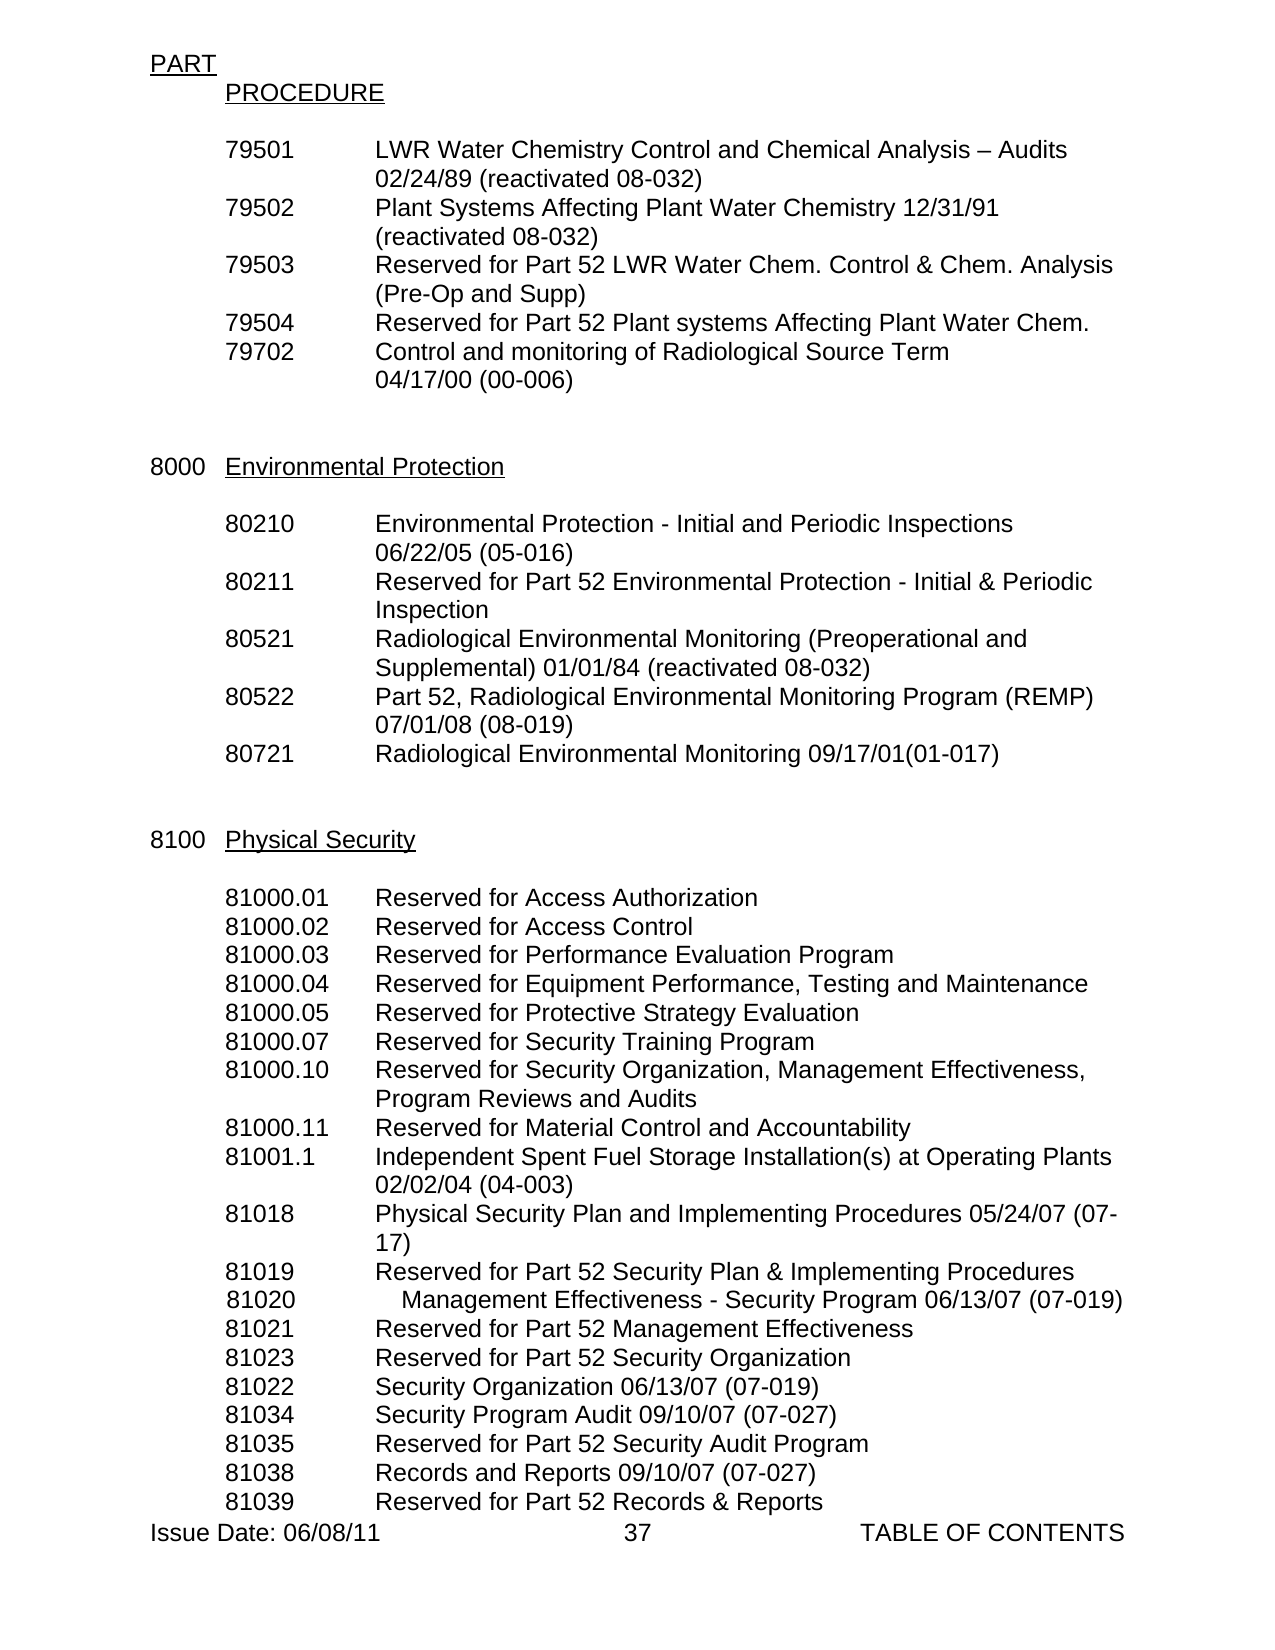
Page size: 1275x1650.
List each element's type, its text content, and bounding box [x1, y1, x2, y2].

text 81000.11 Reserved for Material Control and Accountability [225, 1113, 1125, 1142]
text 79504 Reserved for Part 52 Plant systems Affecting Plant Water Chem. [150, 308, 1125, 337]
text 06/22/05 (05-016) [150, 538, 1125, 567]
text 80522 Part 52, Radiological Environmental Monitoring Program (REMP) 07/01/08 (08-019) [150, 682, 1125, 739]
text 80210 Environmental Protection - Initial and Periodic Inspections [150, 509, 1125, 538]
text 81000.01 Reserved for Access Authorization [225, 883, 1125, 912]
text 80721 Radiological Environmental Monitoring 09/17/01(01-017) [150, 739, 1125, 768]
text 04/17/00 (00-006) [150, 365, 1125, 394]
text 81000.10 Reserved for Security Organization, Management Effectiveness, Program Reviews and Audits [225, 1055, 1125, 1113]
text 81000.07 Reserved for Security Training Program [225, 1027, 1125, 1055]
text 81021 Reserved for Part 52 Management Effectiveness [150, 1314, 1125, 1343]
text 81038 Records and Reports 09/10/07 (07-027) [225, 1458, 1125, 1487]
text 81000.02 Reserved for Access Control [225, 912, 1125, 940]
text 81023 Reserved for Part 52 Security Organization [150, 1343, 1125, 1372]
text 81035 Reserved for Part 52 Security Audit Program [225, 1429, 1125, 1458]
text 81001.1 Independent Spent Fuel Storage Installation(s) at Operating Plants [150, 1142, 1125, 1170]
text 8000 Environmental Protection [150, 452, 1125, 480]
text 80211 Reserved for Part 52 Environmental Protection - Initial & Periodic Inspection [150, 567, 1125, 624]
text 81034 Security Program Audit 09/10/07 (07-027) [225, 1400, 1125, 1429]
text 81000.04 Reserved for Equipment Performance, Testing and Maintenance [225, 969, 1125, 998]
text 81000.05 Reserved for Protective Strategy Evaluation [225, 998, 1125, 1027]
text 81020 Management Effectiveness - Security Program 06/13/07 (07-019) [150, 1285, 1125, 1314]
text 81039 Reserved for Part 52 Records & Reports [225, 1487, 1125, 1515]
text 02/02/04 (04-003) [150, 1170, 1125, 1199]
text 81019 Reserved for Part 52 Security Plan & Implementing Procedures [225, 1257, 1125, 1285]
text 8100 Physical Security [150, 825, 1125, 854]
text 81022 Security Organization 06/13/07 (07-019) [150, 1372, 1125, 1400]
text 79501 LWR Water Chemistry Control and Chemical Analysis – Audits 02/24/89 (reactivated 08-032) [150, 135, 1125, 193]
text 79502 Plant Systems Affecting Plant Water Chemistry 12/31/91 (reactivated 08-032) [150, 193, 1125, 250]
text 81000.03 Reserved for Performance Evaluation Program [225, 940, 1125, 969]
text 79702 Control and monitoring of Radiological Source Term [150, 337, 1125, 365]
text 81018 Physical Security Plan and Implementing Procedures 05/24/07 (07-17) [225, 1199, 1125, 1257]
text 79503 Reserved for Part 52 LWR Water Chem. Control & Chem. Analysis (Pre-Op and Supp) [150, 250, 1125, 308]
text 80521 Radiological Environmental Monitoring (Preoperational and Supplemental) 01/01/84 (reactivated 08-032) [150, 624, 1125, 682]
